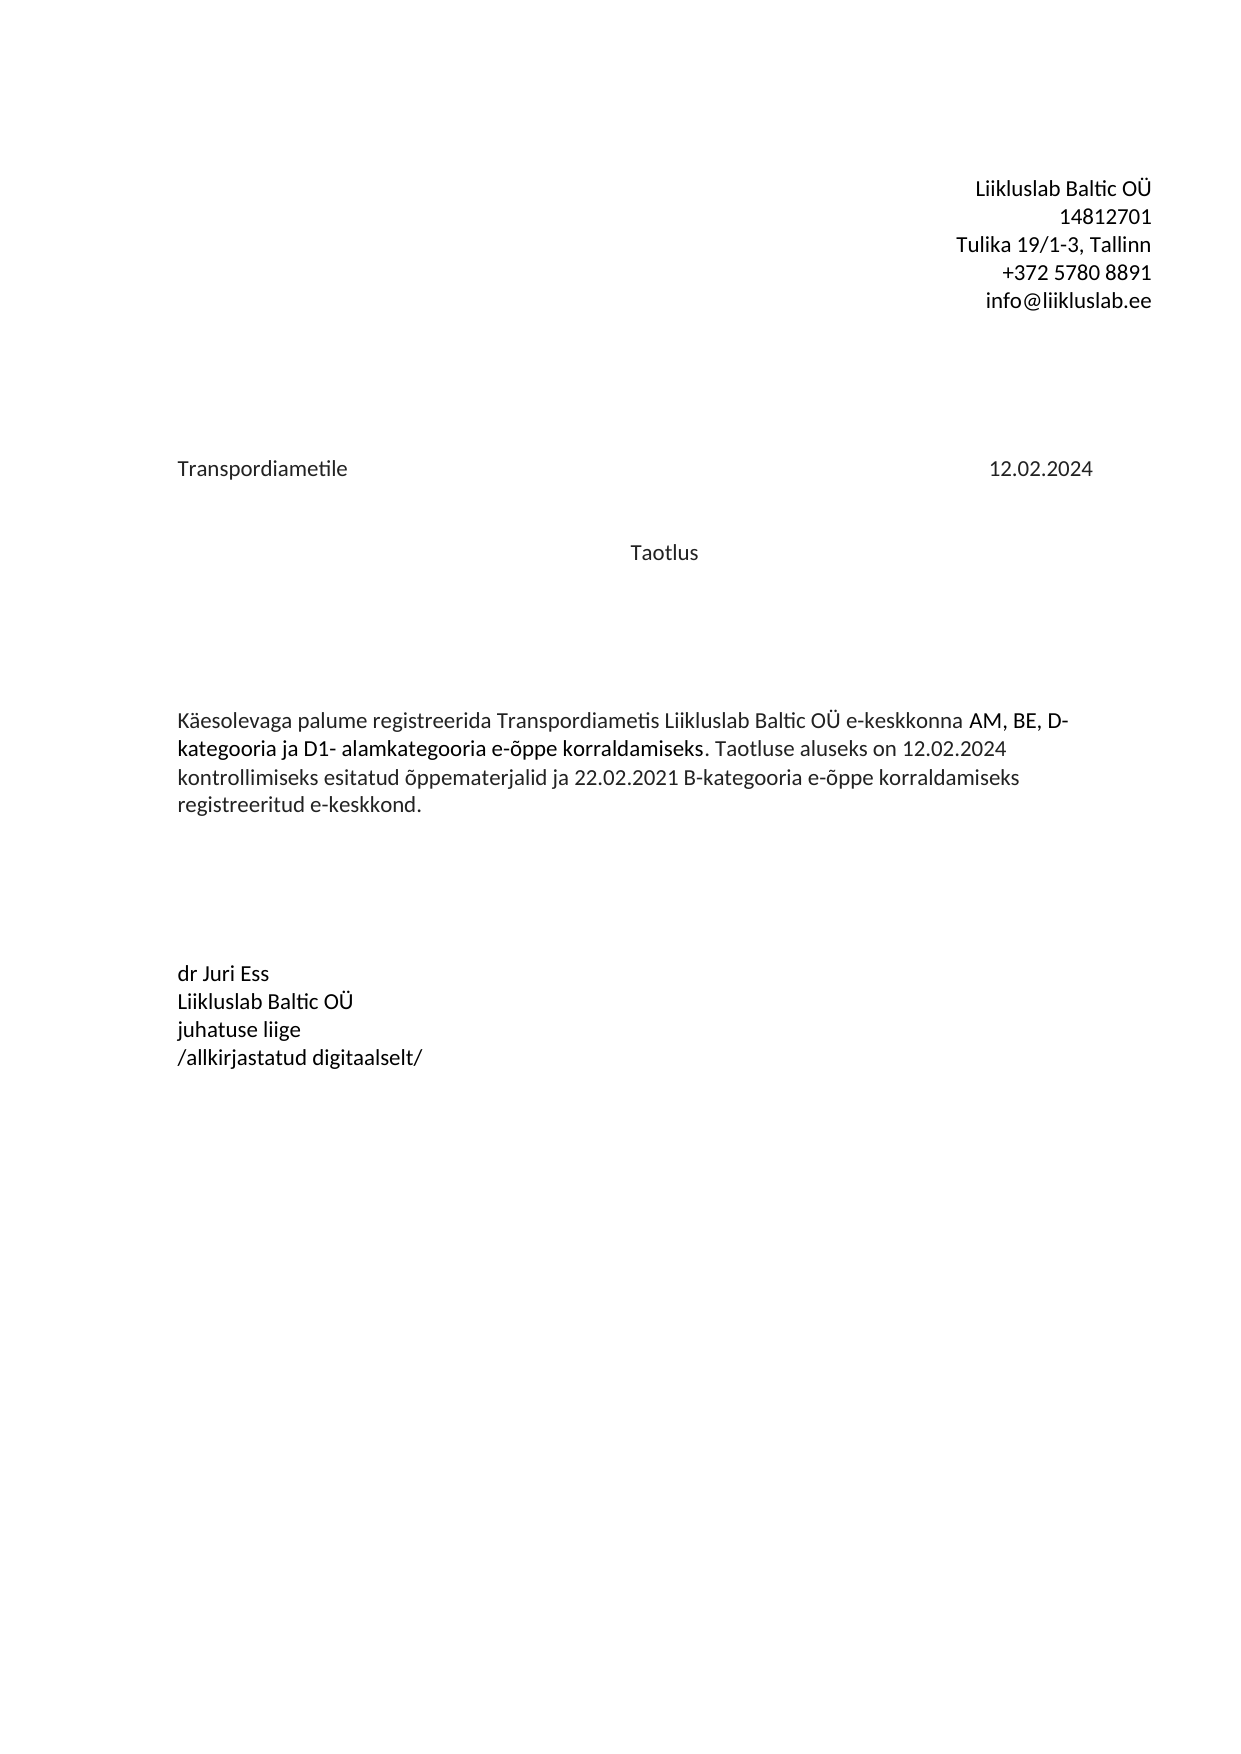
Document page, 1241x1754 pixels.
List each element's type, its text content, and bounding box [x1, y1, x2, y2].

text Käesolevaga palume registreerida Transpordiametis Liikluslab Baltic OÜ e-keskkonna AM, BE, D-kategooria ja D1- alamkategooria e-õppe korraldamiseks. Taotluse aluseks on 12.02.2024 kontrollimiseks esitatud õppematerjalid ja 22.02.2021 B-kategooria e-õppe korraldamiseks registreeritud e-keskkond. [177, 707, 1152, 819]
text juhatuse liige [177, 1015, 1152, 1043]
text Liikluslab Baltic OÜ [177, 987, 1152, 1015]
text +372 5780 8891 [177, 258, 1152, 286]
text Transpordiametile 12.02.2024 [177, 454, 1152, 482]
text /allkirjastatud digitaalselt/ [177, 1043, 1152, 1071]
text dr Juri Ess [177, 959, 1152, 987]
text info@liikluslab.ee [177, 286, 1152, 314]
text 14812701 [177, 202, 1152, 230]
text Taotlus [177, 538, 1152, 566]
text Tulika 19/1-3, Tallinn [177, 230, 1152, 258]
text Liikluslab Baltic OÜ [177, 174, 1152, 202]
